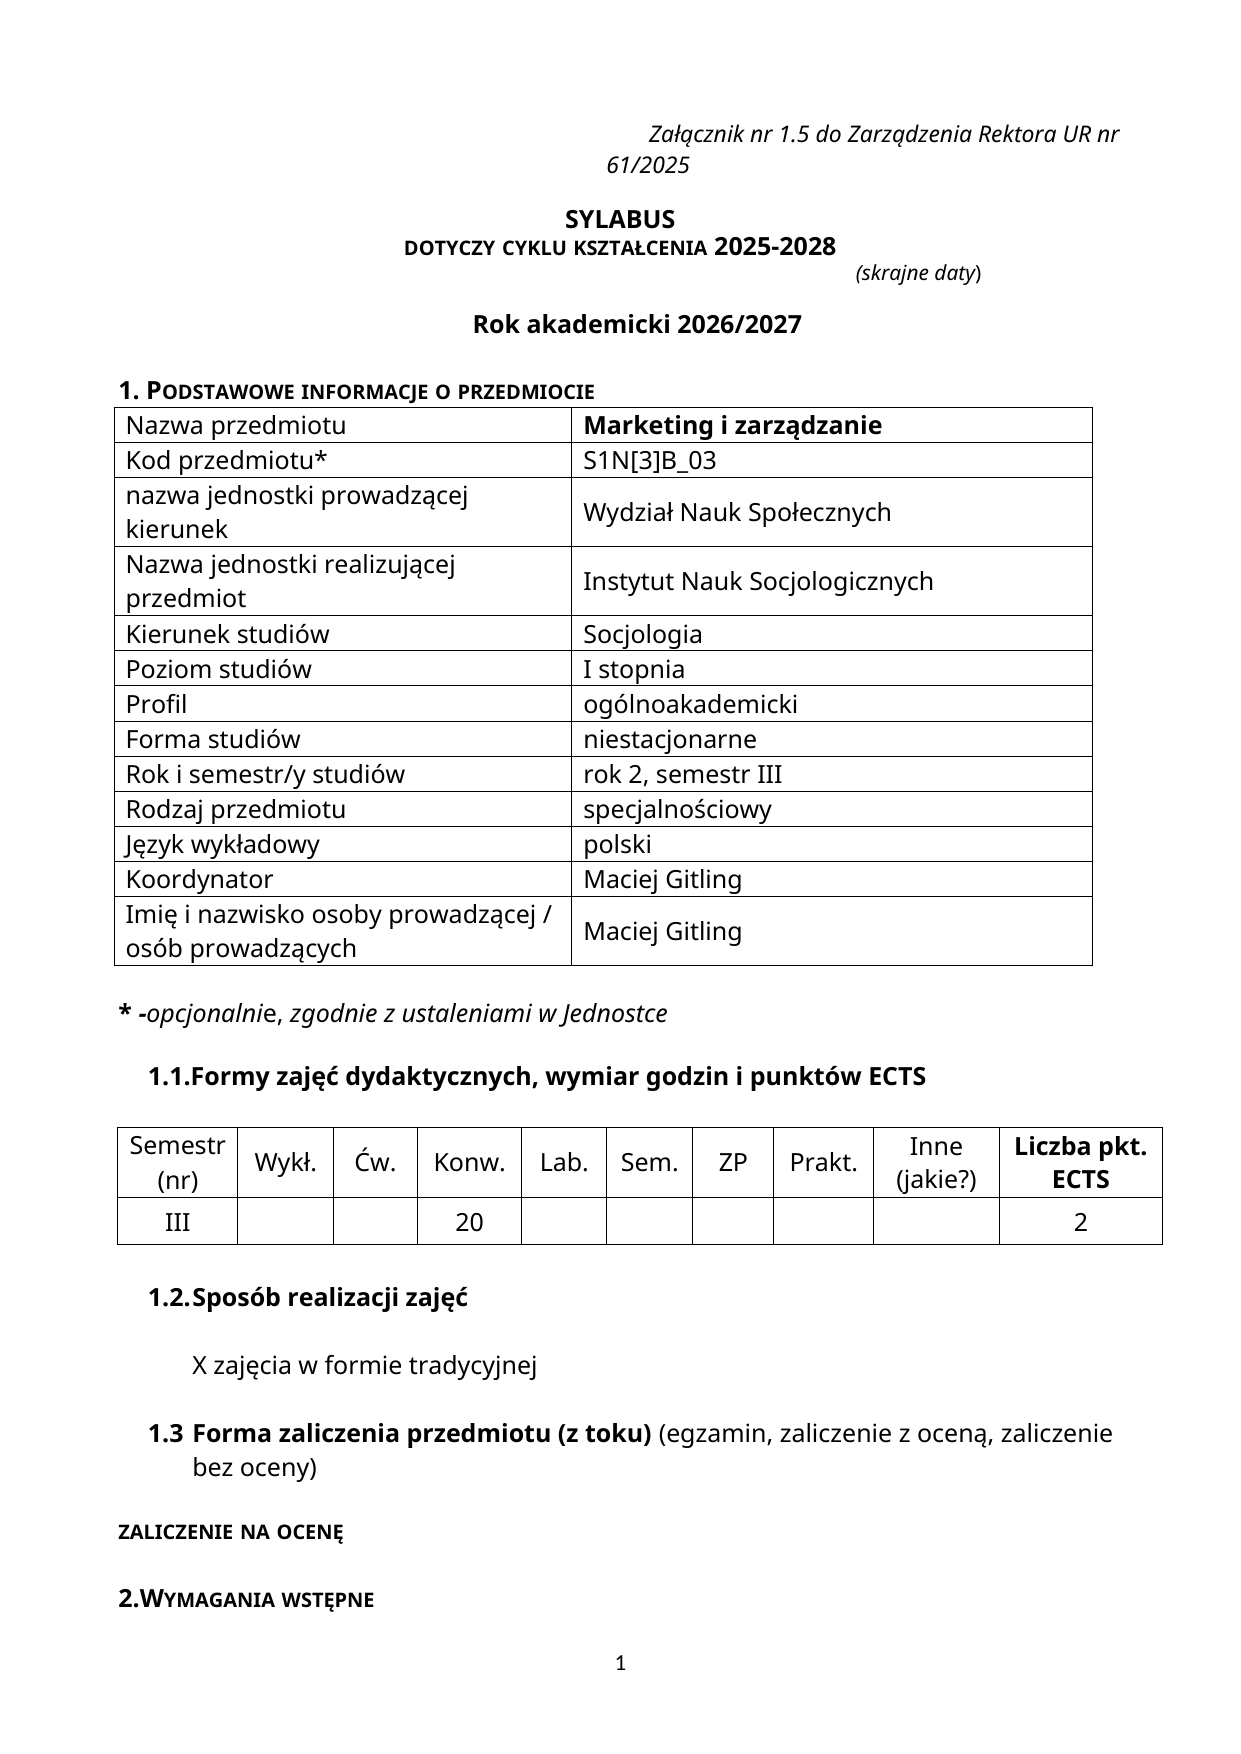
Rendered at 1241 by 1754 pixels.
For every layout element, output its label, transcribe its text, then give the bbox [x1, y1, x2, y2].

table_cell 2 [1000, 1198, 1162, 1244]
table_cell nazwa jednostki prowadzącej kierunek [115, 478, 571, 546]
table_header Marketing i zarządzanie [572, 408, 1092, 442]
table_cell Nazwa jednostki realizującej przedmiot [115, 547, 571, 615]
table_header Sem. [607, 1128, 692, 1197]
table_cell Koordynator [115, 862, 571, 896]
text X zajęcia w formie tradycyjnej [192, 1348, 1122, 1382]
text SYLABUS [118, 201, 1122, 236]
table_cell polski [572, 827, 1092, 861]
table_header Semestr (nr) [118, 1128, 237, 1197]
table_cell [607, 1198, 692, 1244]
table_header Inne (jakie?) [874, 1128, 999, 1197]
text 1.1.Formy zajęć dydaktycznych, wymiar godzin i punktów ECTS [148, 1059, 1122, 1093]
table_cell Kierunek studiów [115, 616, 571, 650]
table_cell niestacjonarne [572, 722, 1092, 756]
table_header Liczba pkt. ECTS [1000, 1128, 1162, 1197]
table_cell specjalnościowy [572, 792, 1092, 826]
table_cell Instytut Nauk Socjologicznych [572, 547, 1092, 615]
table_header Wykł. [238, 1128, 333, 1197]
table_cell Rok i semestr/y studiów [115, 757, 571, 791]
table_header Ćw. [334, 1128, 417, 1197]
table_cell III [118, 1198, 237, 1244]
table_header Lab. [522, 1128, 606, 1197]
table_cell ogólnoakademicki [572, 686, 1092, 721]
text (skrajne daty) [118, 261, 1122, 286]
table_cell [238, 1198, 333, 1244]
table_cell [522, 1198, 606, 1244]
table_cell Imię i nazwisko osoby prowadzącej / osób prowadzących [115, 897, 571, 965]
text Rok akademicki 2026/2027 [413, 313, 1122, 338]
table_cell Rodzaj przedmiotu [115, 792, 571, 826]
table_cell Socjologia [572, 616, 1092, 650]
table_cell [874, 1198, 999, 1244]
table_cell S1N[3]B_03 [572, 443, 1092, 477]
table_cell Poziom studiów [115, 651, 571, 685]
table_cell Kod przedmiotu* [115, 443, 571, 477]
table_header Konw. [418, 1128, 521, 1197]
table_cell rok 2, semestr III [572, 757, 1092, 791]
text * -opcjonalnie, zgodnie z ustaleniami w Jednostce [118, 995, 1122, 1029]
text Załącznik nr 1.5 do Zarządzenia Rektora UR nr 61/2025 [561, 118, 1122, 181]
table_header ZP [693, 1128, 773, 1197]
table_cell [334, 1198, 417, 1244]
text 1.2. Sposób realizacji zajęć [148, 1279, 1122, 1313]
table_cell Wydział Nauk Społecznych [572, 478, 1092, 546]
table_header Nazwa przedmiotu [115, 408, 571, 442]
table_cell Maciej Gitling [572, 897, 1092, 965]
table_cell [774, 1198, 873, 1244]
table_cell I stopnia [572, 651, 1092, 685]
table_header Prakt. [774, 1128, 873, 1197]
text zaliczenie na ocenę [118, 1513, 1122, 1547]
text 2.Wymagania wstępne [118, 1581, 1122, 1615]
table_cell Język wykładowy [115, 827, 571, 861]
table_cell Profil [115, 686, 571, 721]
text 1. Podstawowe informacje o przedmiocie [118, 373, 1122, 407]
text 1.3 Forma zaliczenia przedmiotu (z toku) (egzamin, zaliczenie z oceną, zaliczenie bez oceny) [148, 1416, 1122, 1484]
table_cell Maciej Gitling [572, 862, 1092, 896]
table_cell Forma studiów [115, 722, 571, 756]
table_cell 20 [418, 1198, 521, 1244]
table_cell [693, 1198, 773, 1244]
text dotyczy cyklu kształcenia 2025-2028 [118, 236, 1122, 261]
